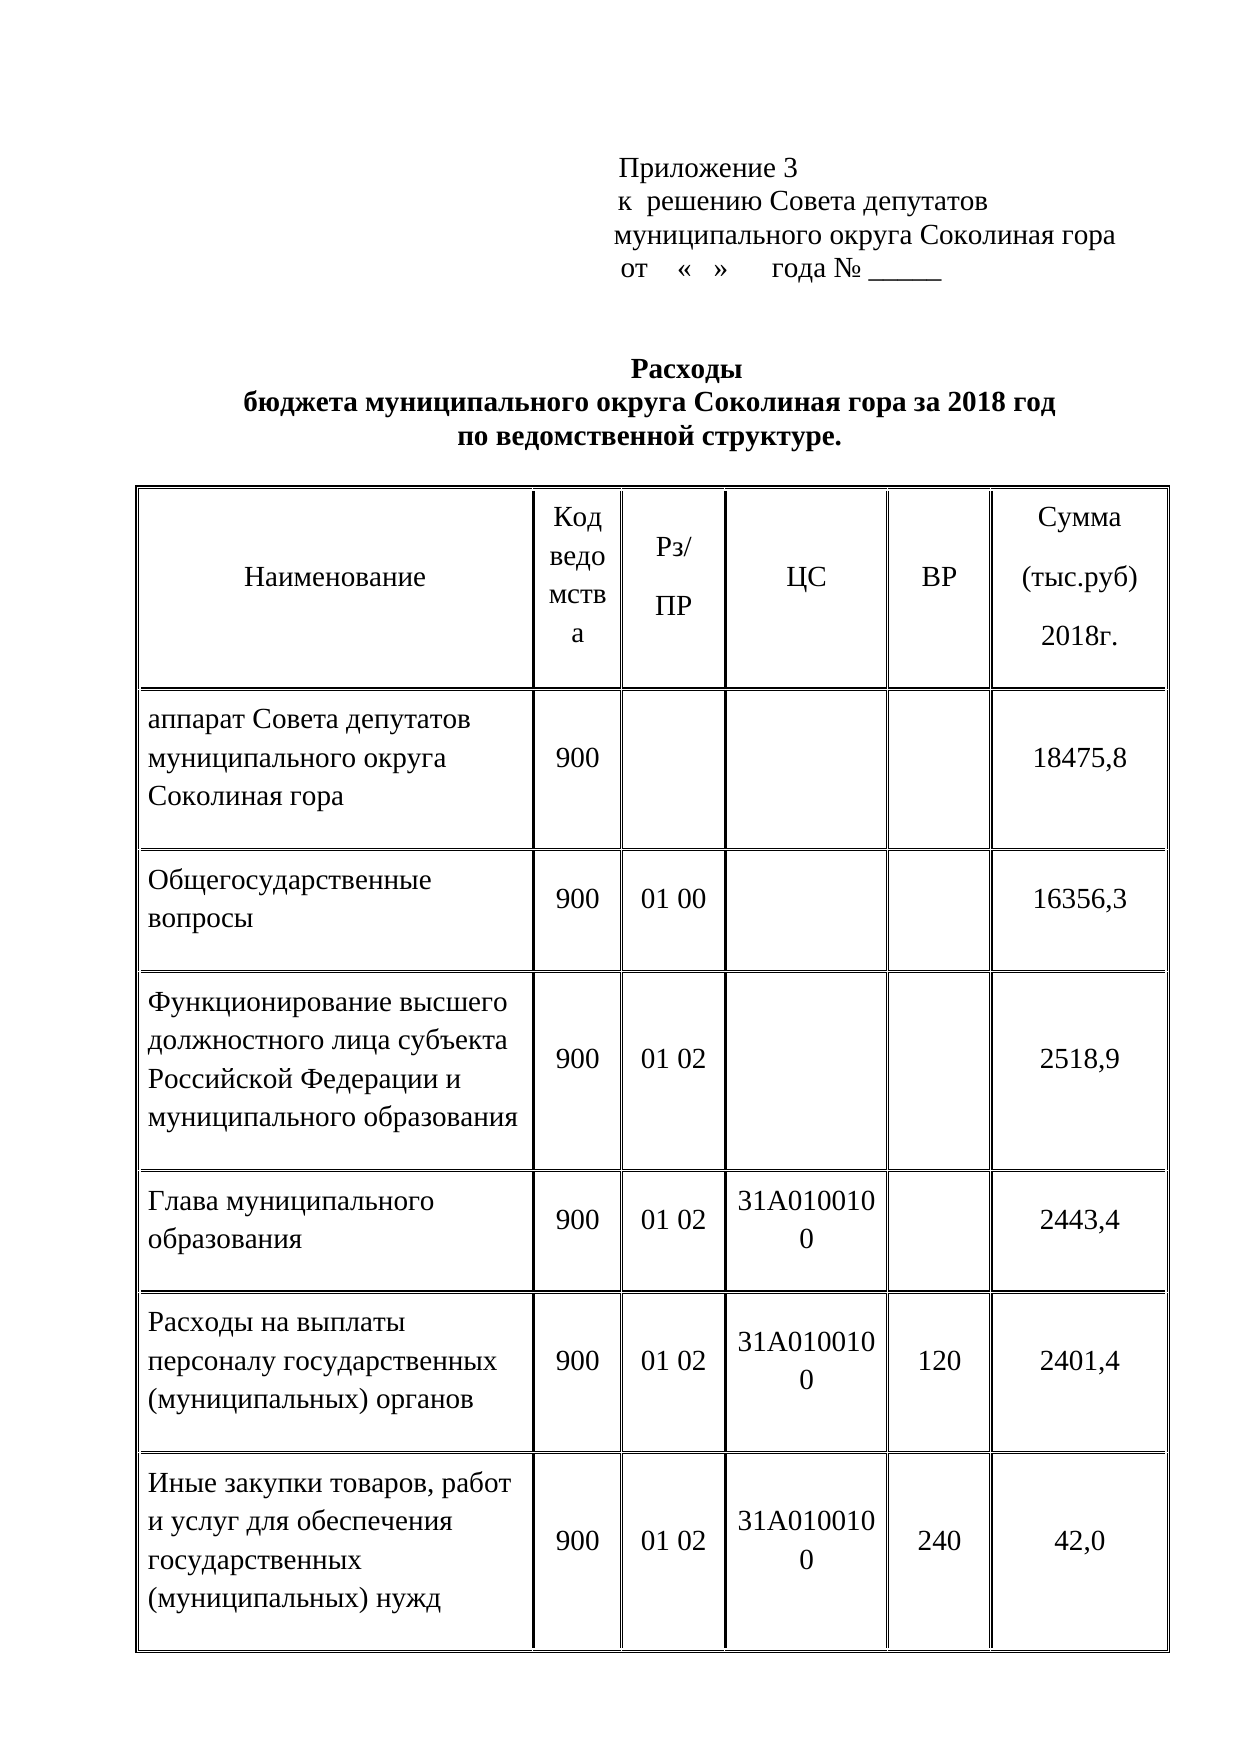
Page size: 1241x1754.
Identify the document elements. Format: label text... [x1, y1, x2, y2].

table_cell 900 [535, 1294, 620, 1451]
table_cell Функционирование высшего должностного лица субъекта Российской Федерации и муниципального образования [139, 970, 532, 1168]
text по ведомственной структуре. [148, 418, 1152, 452]
table_cell [727, 973, 886, 1168]
text Приложение 3 [148, 150, 1152, 183]
text от « » года № _____ [148, 250, 1152, 284]
table_cell 01 00 [623, 851, 724, 969]
table_cell [727, 851, 886, 969]
text муниципального округа Соколиная гора [148, 217, 1144, 250]
table_header Рз/ ПР [622, 487, 725, 687]
text Расходы [148, 351, 1152, 384]
table_cell 42,0 [991, 1451, 1168, 1650]
table_cell Расходы на выплаты персоналу государственных (муниципальных) органов [139, 1290, 532, 1451]
table_cell 900 [535, 851, 620, 969]
table_cell [889, 851, 989, 969]
table_cell [889, 691, 989, 848]
table_cell 900 [535, 1172, 620, 1290]
table_header Наименование [139, 487, 533, 687]
table_cell 16356,3 [991, 848, 1168, 969]
table_cell 01 02 [622, 1454, 725, 1650]
table_header Код ведомства [533, 489, 622, 687]
table_cell 120 [889, 1294, 989, 1451]
table_cell [623, 691, 724, 848]
table_cell [727, 691, 886, 848]
table_cell [889, 1172, 989, 1290]
table_cell 18475,8 [993, 687, 1167, 848]
table_cell [889, 973, 989, 1168]
table_cell 240 [888, 1451, 991, 1650]
table_header ВР [888, 487, 991, 687]
table_cell 2518,9 [993, 970, 1167, 1168]
table_cell 900 [535, 691, 620, 848]
table_cell 900 [533, 1454, 622, 1650]
table_cell 01 02 [623, 1294, 724, 1451]
text бюджета муниципального округа Соколиная гора за 2018 год [148, 384, 1152, 418]
table_header ЦС [725, 489, 887, 687]
table_cell 31А0100100 [725, 1454, 887, 1650]
table_cell 900 [535, 973, 620, 1168]
text к решению Совета депутатов [148, 183, 1144, 217]
table_cell Общегосударственные вопросы [137, 848, 533, 969]
table_cell 31А0100100 [727, 1172, 886, 1290]
table_cell 31А0100100 [727, 1294, 886, 1451]
table_cell 2401,4 [993, 1290, 1167, 1451]
table_cell 01 02 [623, 973, 724, 1168]
table_cell Глава муниципального образования [139, 1169, 532, 1290]
table_cell 01 02 [623, 1172, 724, 1290]
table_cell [137, 1451, 533, 1650]
table_cell 2443,4 [993, 1169, 1167, 1290]
table_header Сумма (тыс.руб) 2018г. [991, 489, 1167, 687]
table_cell аппарат Совета депутатов муниципального округа Соколиная гора [139, 687, 532, 848]
